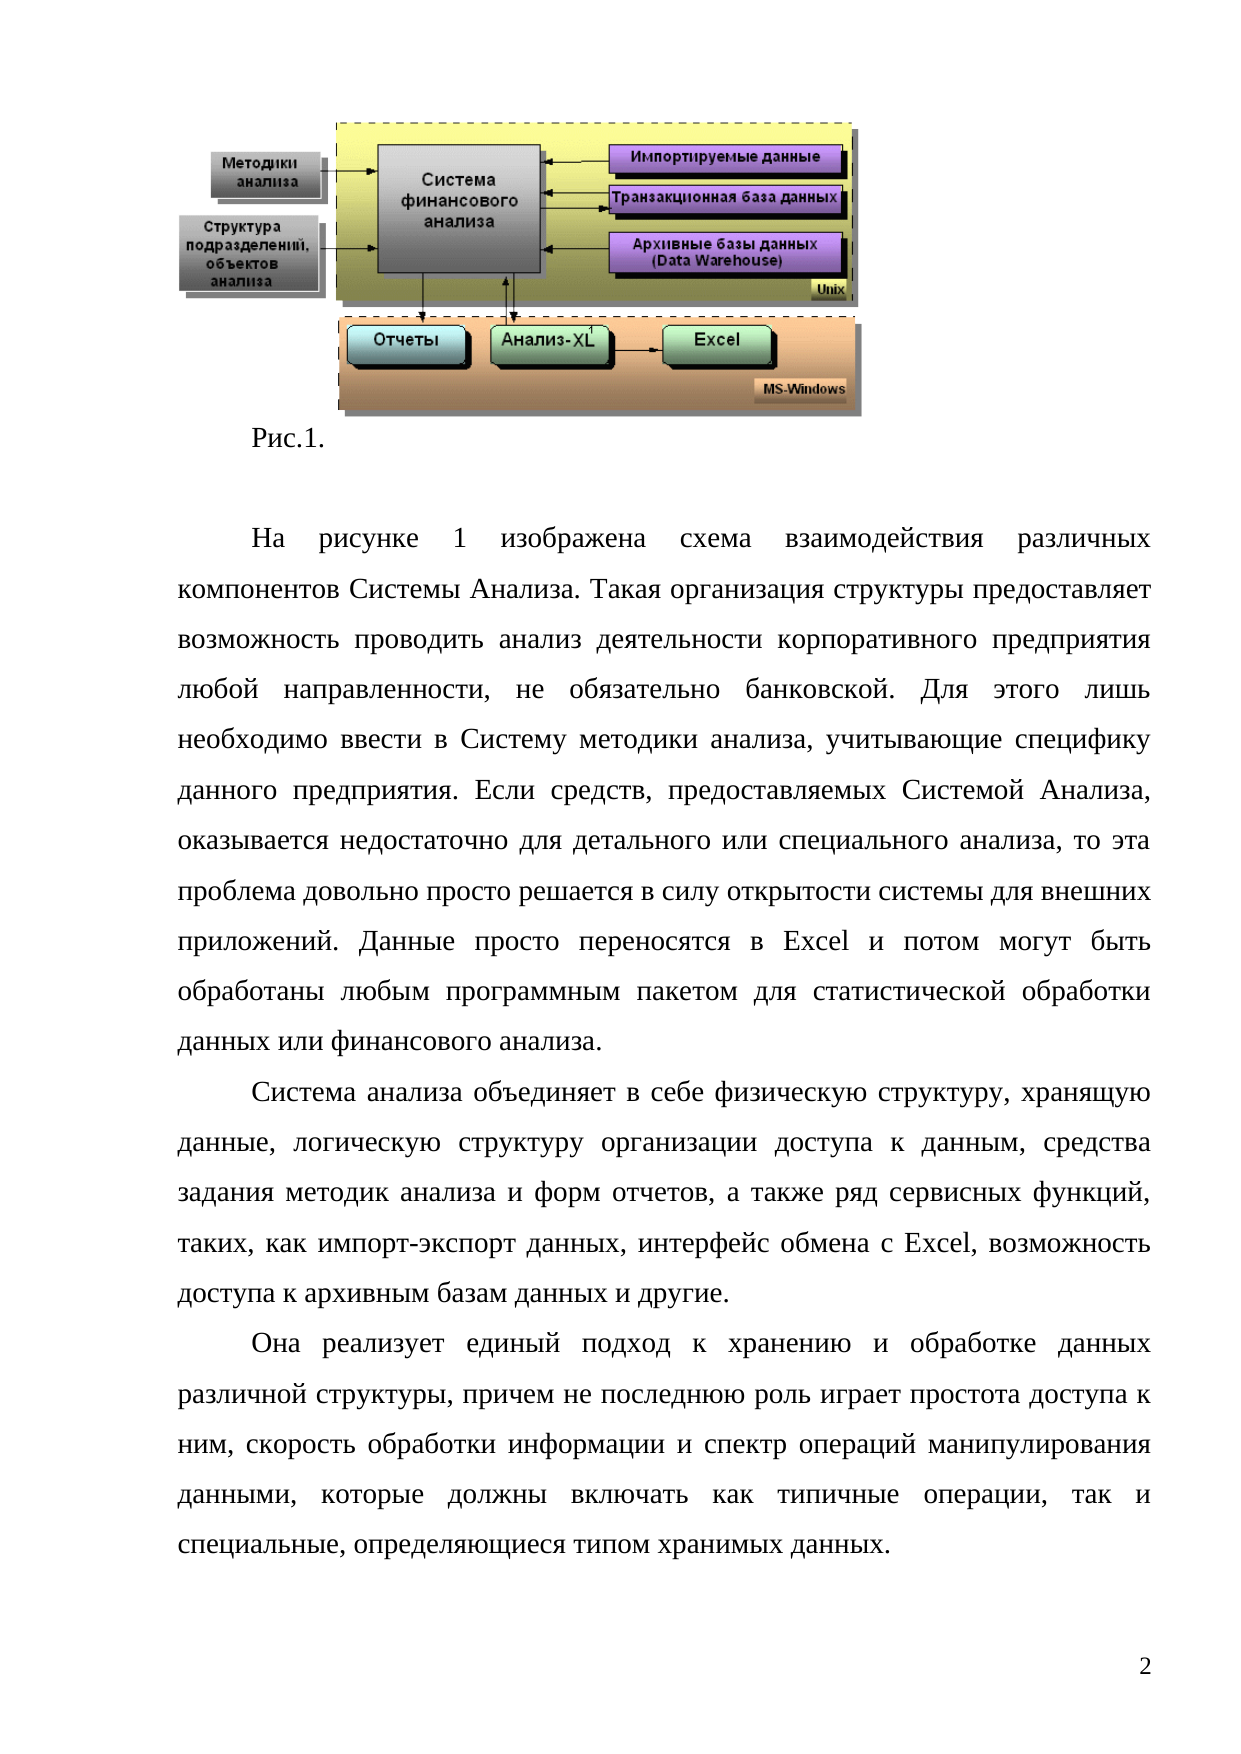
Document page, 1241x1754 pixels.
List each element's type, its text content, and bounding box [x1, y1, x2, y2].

text Рис.1. [177, 420, 1152, 453]
text Система анализа объединяет в себе физическую структуру, хранящую данные, логическую структуру организации доступа к данным, средства задания методик анализа и форм отчетов, а также ряд сервисных функций, таких, как импорт-экспорт данных, интерфейс обмена с Excel, возможность доступа к архивным базам данных и другие. [177, 1074, 1152, 1309]
picture [177, 118, 864, 420]
text На рисунке 1 изображена схема взаимодействия различных компонентов Системы Анализа. Такая организация структуры предоставляет возможность проводить анализ деятельности корпоративного предприятия любой направленности, не обязательно банковской. Для этого лишь необходимо ввести в Систему методики анализа, учитывающие специфику данного предприятия. Если средств, предоставляемых Системой Анализа, оказывается недостаточно для детального или специального анализа, то эта проблема довольно просто решается в силу открытости системы для внешних приложений. Данные просто переносятся в Excel и потом могут быть обработаны любым программным пакетом для статистической обработки данных или финансового анализа. [177, 520, 1152, 1057]
text Она реализует единый подход к хранению и обработке данных различной структуры, причем не последнюю роль играет простота доступа к ним, скорость обработки информации и спектр операций манипулирования данными, которые должны включать как типичные операции, так и специальные, определяющиеся типом хранимых данных. [177, 1325, 1152, 1560]
